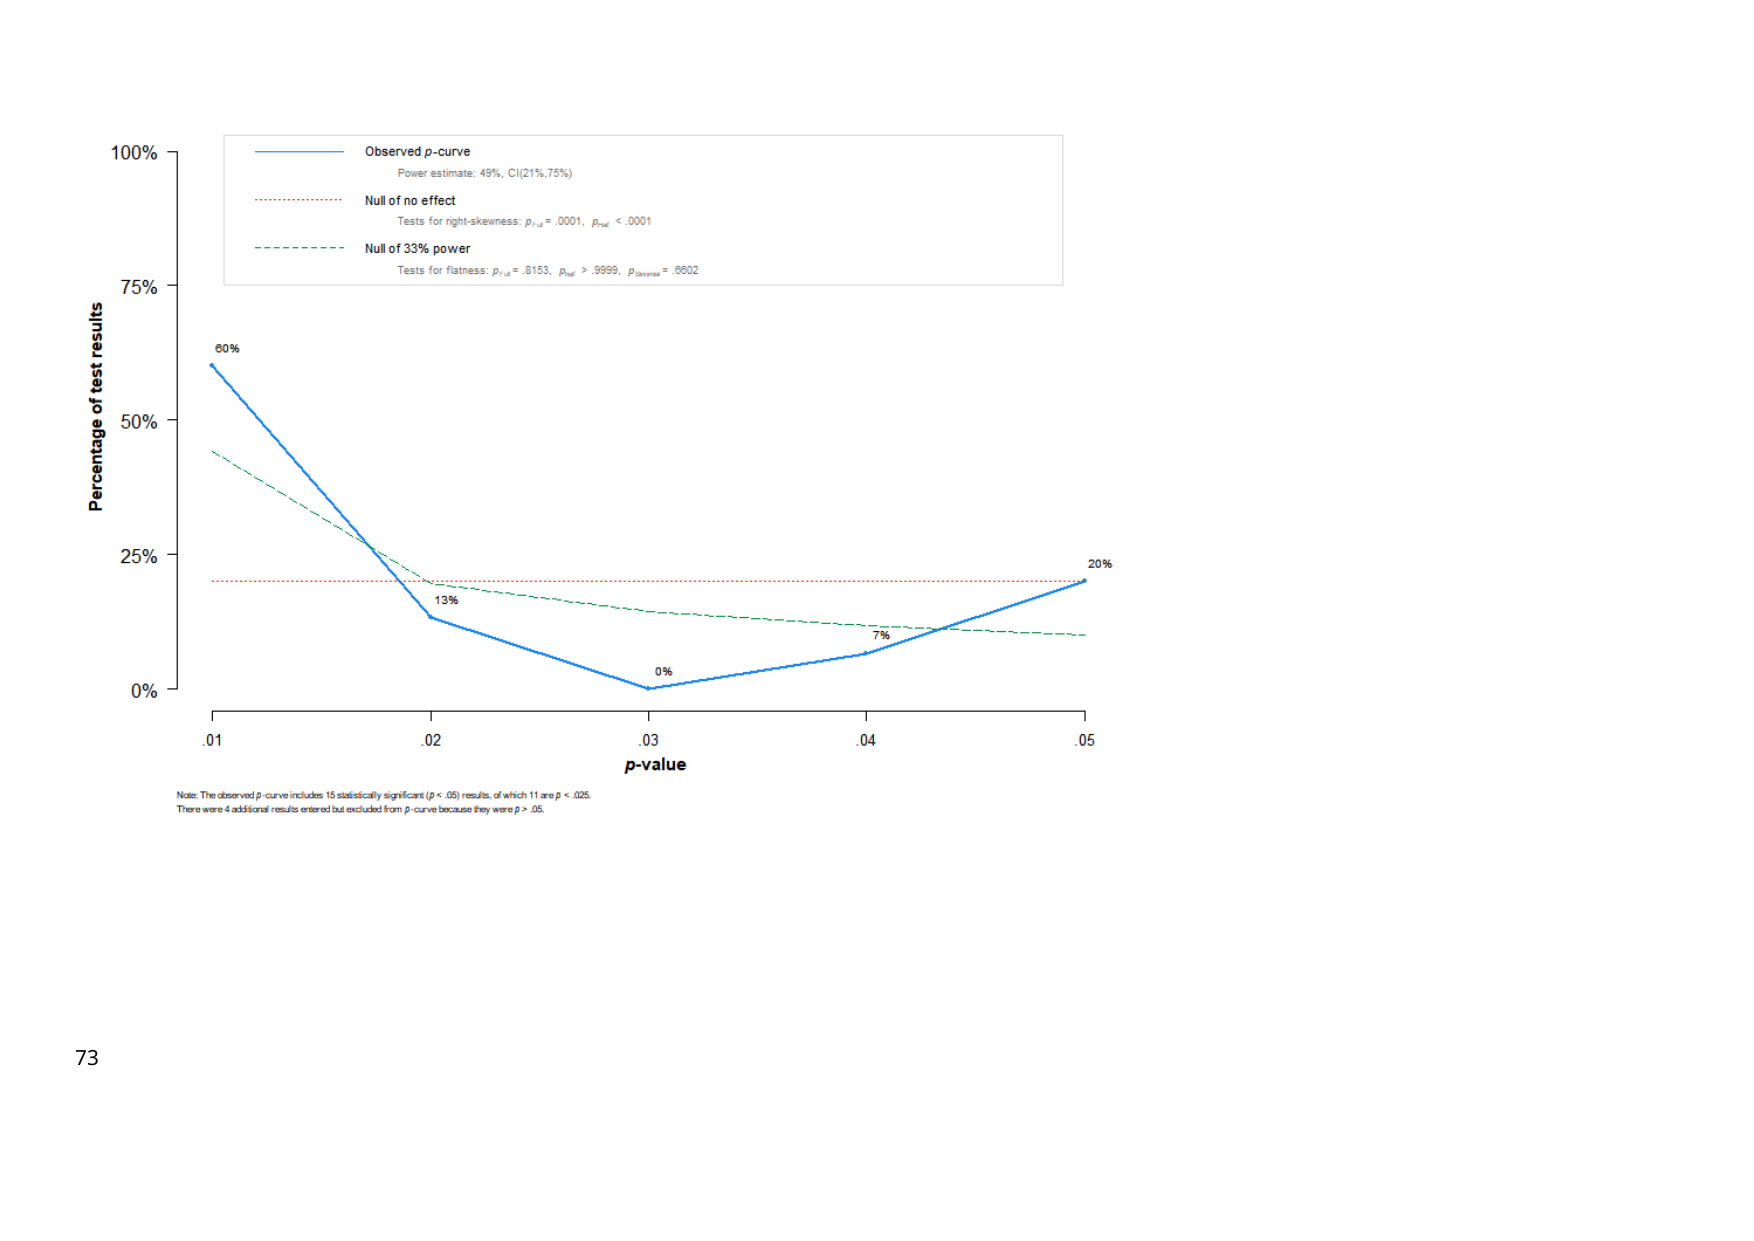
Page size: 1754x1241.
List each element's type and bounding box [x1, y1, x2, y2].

picture [75, 75, 1198, 823]
